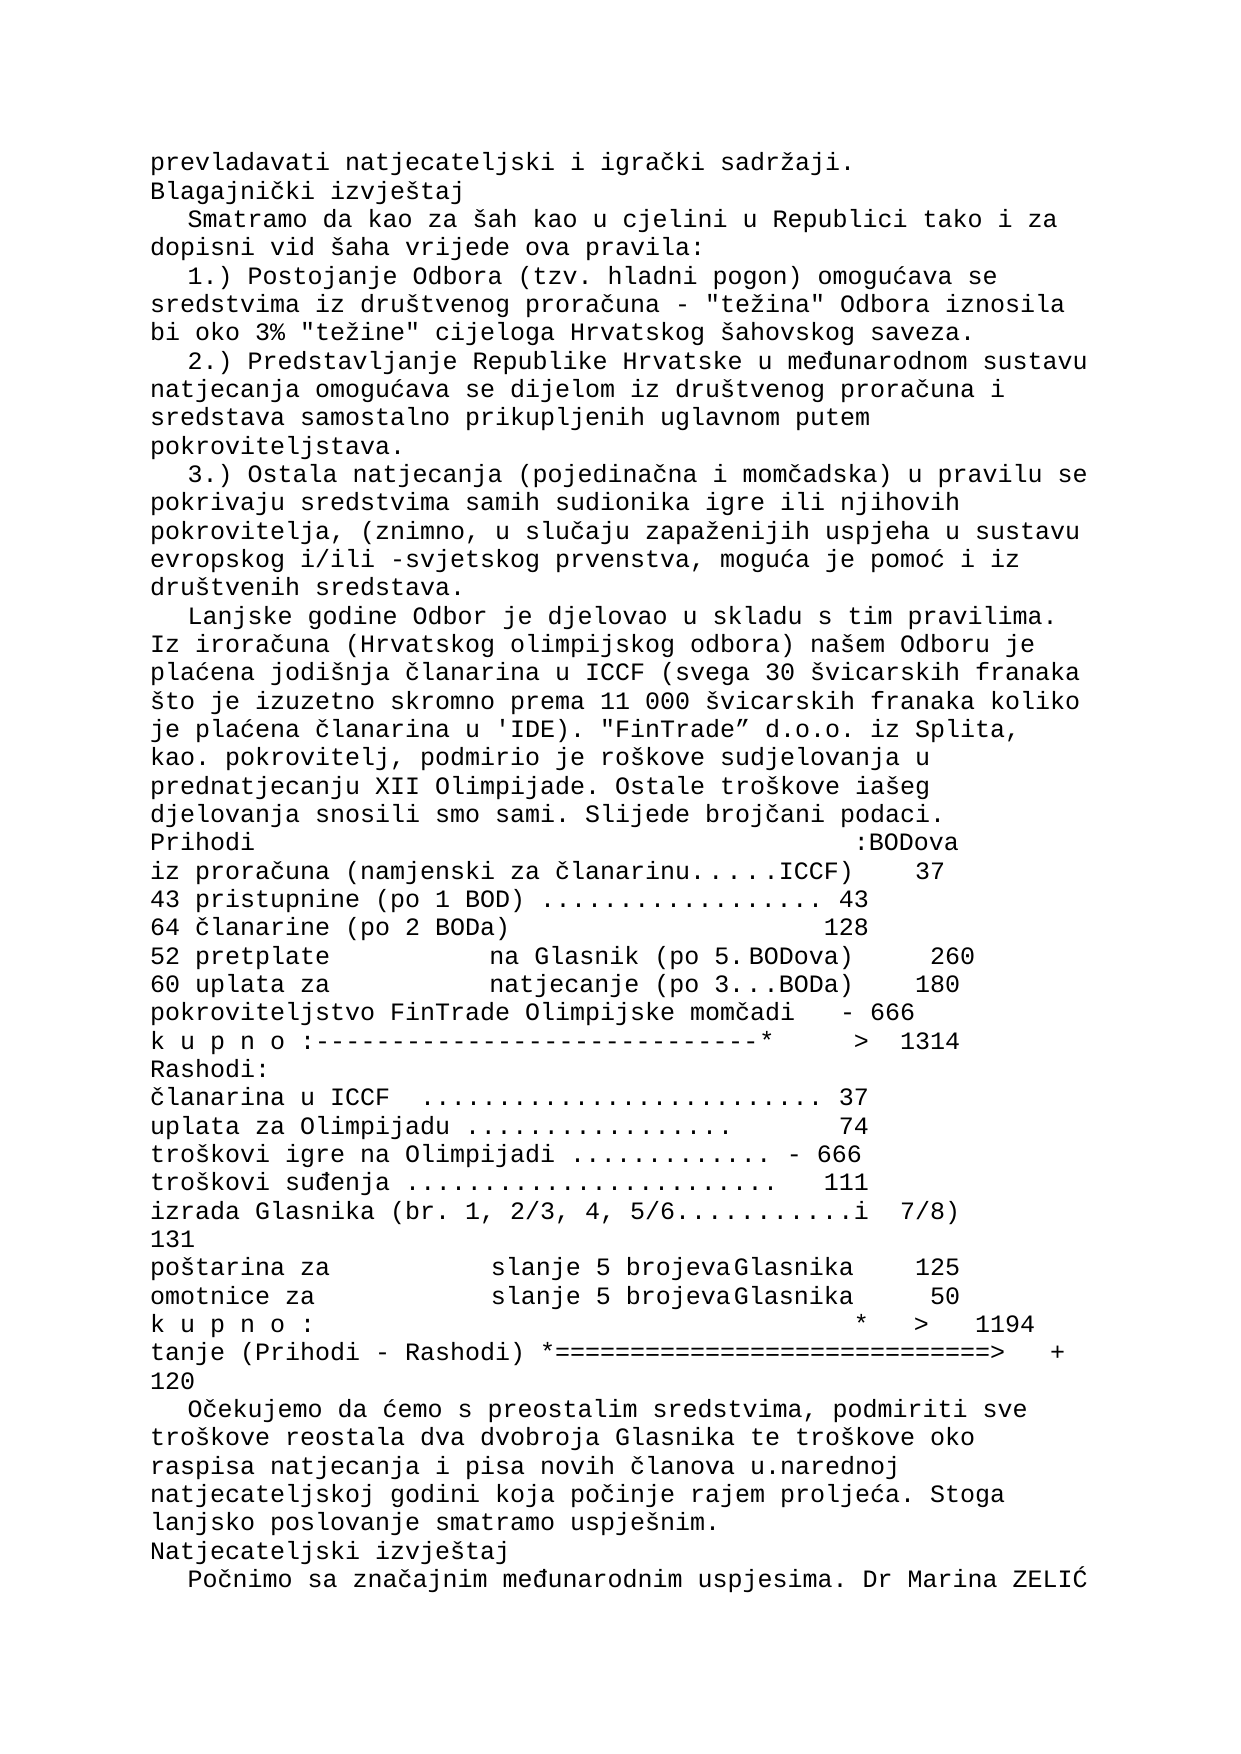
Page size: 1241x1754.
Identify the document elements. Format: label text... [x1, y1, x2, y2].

text troškovi suđenja 111 [150, 1170, 1090, 1198]
text 1.) Postojanje Odbora (tzv. hladni pogon) omogućava se sredstvima iz društvenog proračuna - "težina" Odbora iznosila bi oko 3% "težine" cijeloga Hrvatskog šahovskog saveza. [150, 263, 1090, 348]
text Blagajnički izvještaj [150, 178, 1090, 207]
text k u p n o : * > 1314 [150, 1028, 1090, 1057]
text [150, 1567, 1090, 1595]
text Rashodi: [150, 1057, 1090, 1085]
text tanje (Prihodi - Rashodi) *=============================> + 120 [150, 1340, 1090, 1397]
text omotnice za slanje 5 brojeva Glasnika 50 [150, 1283, 1090, 1312]
text 3.) Ostala natjecanja (pojedinačna i momčadska) u pravilu se pokrivaju sredstvima samih sudionika igre ili njihovih pokrovitelja, (znimno, u slučaju zapaženijih uspjeha u sustavu evropskog i/ili -svjetskog prvenstva, moguća je pomoć i iz društvenih sredstava. [150, 462, 1090, 603]
text prevladavati natjecateljski i igrački sadržaji. [150, 150, 1090, 178]
text Očekujemo da ćemo s preostalim sredstvima, podmiriti sve troškove reostala dva dvobroja Glasnika te troškove oko raspisa natjecanja i pisa novih članova u.narednoj natjecateljskoj godini koja počinje rajem proljeća. Stoga lanjsko poslovanje smatramo uspješnim. [150, 1397, 1090, 1538]
text 64 članarine (po 2 BODa) 128 [150, 915, 1090, 943]
text 52 pretplate na Glasnik (po 5 BODova) 260 [150, 943, 1090, 972]
text 43 pristupnine (po 1 BOD) 43 [150, 887, 1090, 915]
text troškovi igre na Olimpijadi - 666 [150, 1142, 1090, 1170]
text Prihodi : BODova [150, 830, 1090, 858]
text k u p n o : * > 1194 [150, 1312, 1090, 1340]
text 60 uplata za natjecanje (po 3 BODa) 180 [150, 972, 1090, 1000]
text Natjecateljski izvještaj [150, 1538, 1090, 1567]
text pokroviteljstvo FinTrade Olimpijske momčadi - 666 [150, 1000, 1090, 1028]
text Smatramo da kao za šah kao u cjelini u Republici tako i za dopisni vid šaha vrijede ova pravila: [150, 207, 1090, 263]
text 2.) Predstavljanje Republike Hrvatske u međunarodnom sustavu natjecanja omogućava se dijelom iz društvenog proračuna i sredstava samostalno prikupljenih uglavnom putem pokroviteljstava. [150, 348, 1090, 462]
text Lanjske godine Odbor je djelovao u skladu s tim pravilima. Iz iroračuna (Hrvatskog olimpijskog odbora) našem Odboru je plaćena jodišnja članarina u ICCF (svega 30 švicarskih franaka što je izuzetno skromno prema 11 000 švicarskih franaka koliko je plaćena članarina u 'IDE). "FinTrade” d.o.o. iz Splita, kao. pokrovitelj, podmirio je roškove sudjelovanja u prednatjecanju XII Olimpijade. Ostale troškove iašeg djelovanja snosili smo sami. Slijede brojčani podaci. [150, 603, 1090, 830]
text uplata za Olimpijadu 74 [150, 1113, 1090, 1142]
text izrada Glasnika (br. 1, 2/3, 4, 5/6 i 7/8) 131 [150, 1198, 1090, 1255]
text članarina u ICCF 37 [150, 1085, 1090, 1113]
text poštarina za slanje 5 brojeva Glasnika 125 [150, 1255, 1090, 1283]
text iz proračuna (namjenski za članarinu ICCF) 37 [150, 858, 1090, 887]
